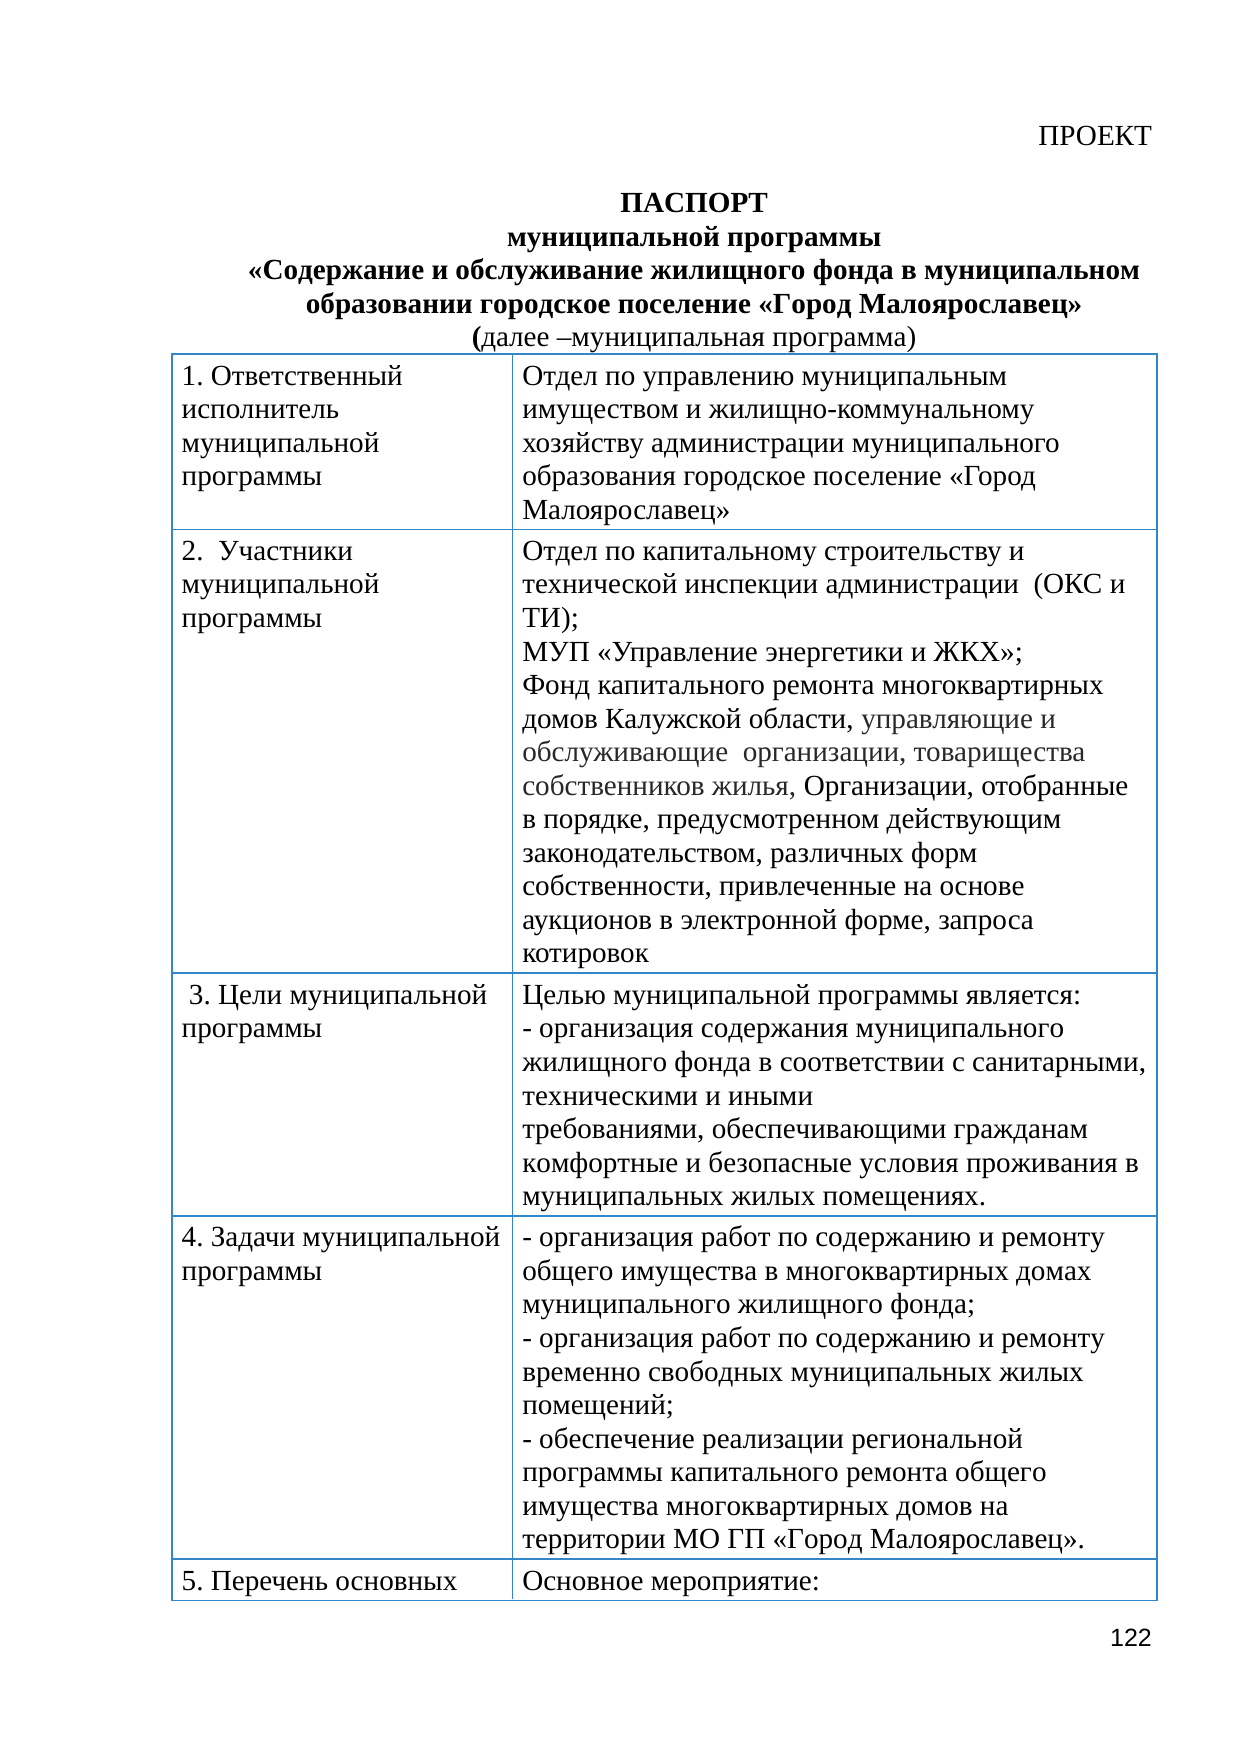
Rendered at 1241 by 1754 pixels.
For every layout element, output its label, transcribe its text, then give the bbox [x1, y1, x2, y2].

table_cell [173, 1560, 512, 1599]
table_cell 4. Задачи муниципальной программы [173, 1217, 512, 1558]
text ПРОЕКТ [177, 118, 1152, 152]
table_cell Отдел по капитальному строительству и технической инспекции администрации (ОКС и ТИ); МУП «Управление энергетики и ЖКХ»; Фонд капитального ремонта многоквартирных домов Калужской области, управляющие и обслуживающие организации, товарищества собственников жилья, Организации, отобранные в порядке, предусмотренном действующим законодательством, различных форм собственности, привлеченные на основе аукционов в электронной форме, запроса котировок [513, 530, 1156, 972]
table_cell 3. Цели муниципальной программы [173, 974, 512, 1215]
text ПАСПОРТ [236, 185, 1152, 219]
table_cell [513, 1560, 1156, 1599]
table_header Отдел по управлению муниципальным имуществом и жилищно-коммунальному хозяйству администрации муниципального образования городское поселение «Город Малоярославец» [513, 355, 1156, 528]
table_cell 2. Участники муниципальной программы [173, 530, 512, 972]
table_cell - организация работ по содержанию и ремонту общего имущества в многоквартирных домах муниципального жилищного фонда; - организация работ по содержанию и ремонту временно свободных муниципальных жилых помещений; - обеспечение реализации региональной программы капитального ремонта общего имущества многоквартирных домов на территории МО ГП «Город Малоярославец». [513, 1217, 1156, 1558]
table_cell Целью муниципальной программы является: - организация содержания муниципального жилищного фонда в соответствии с санитарными, техническими и иными требованиями, обеспечивающими гражданам комфортные и безопасные условия проживания в муниципальных жилых помещениях. [513, 974, 1156, 1215]
text «Содержание и обслуживание жилищного фонда в муниципальном образовании городское поселение «Город Малоярославец» [236, 252, 1152, 319]
table_header 1. Ответственный исполнитель муниципальной программы [173, 355, 512, 528]
text (далее –муниципальная программа) [236, 319, 1152, 353]
text муниципальной программы [236, 219, 1152, 252]
